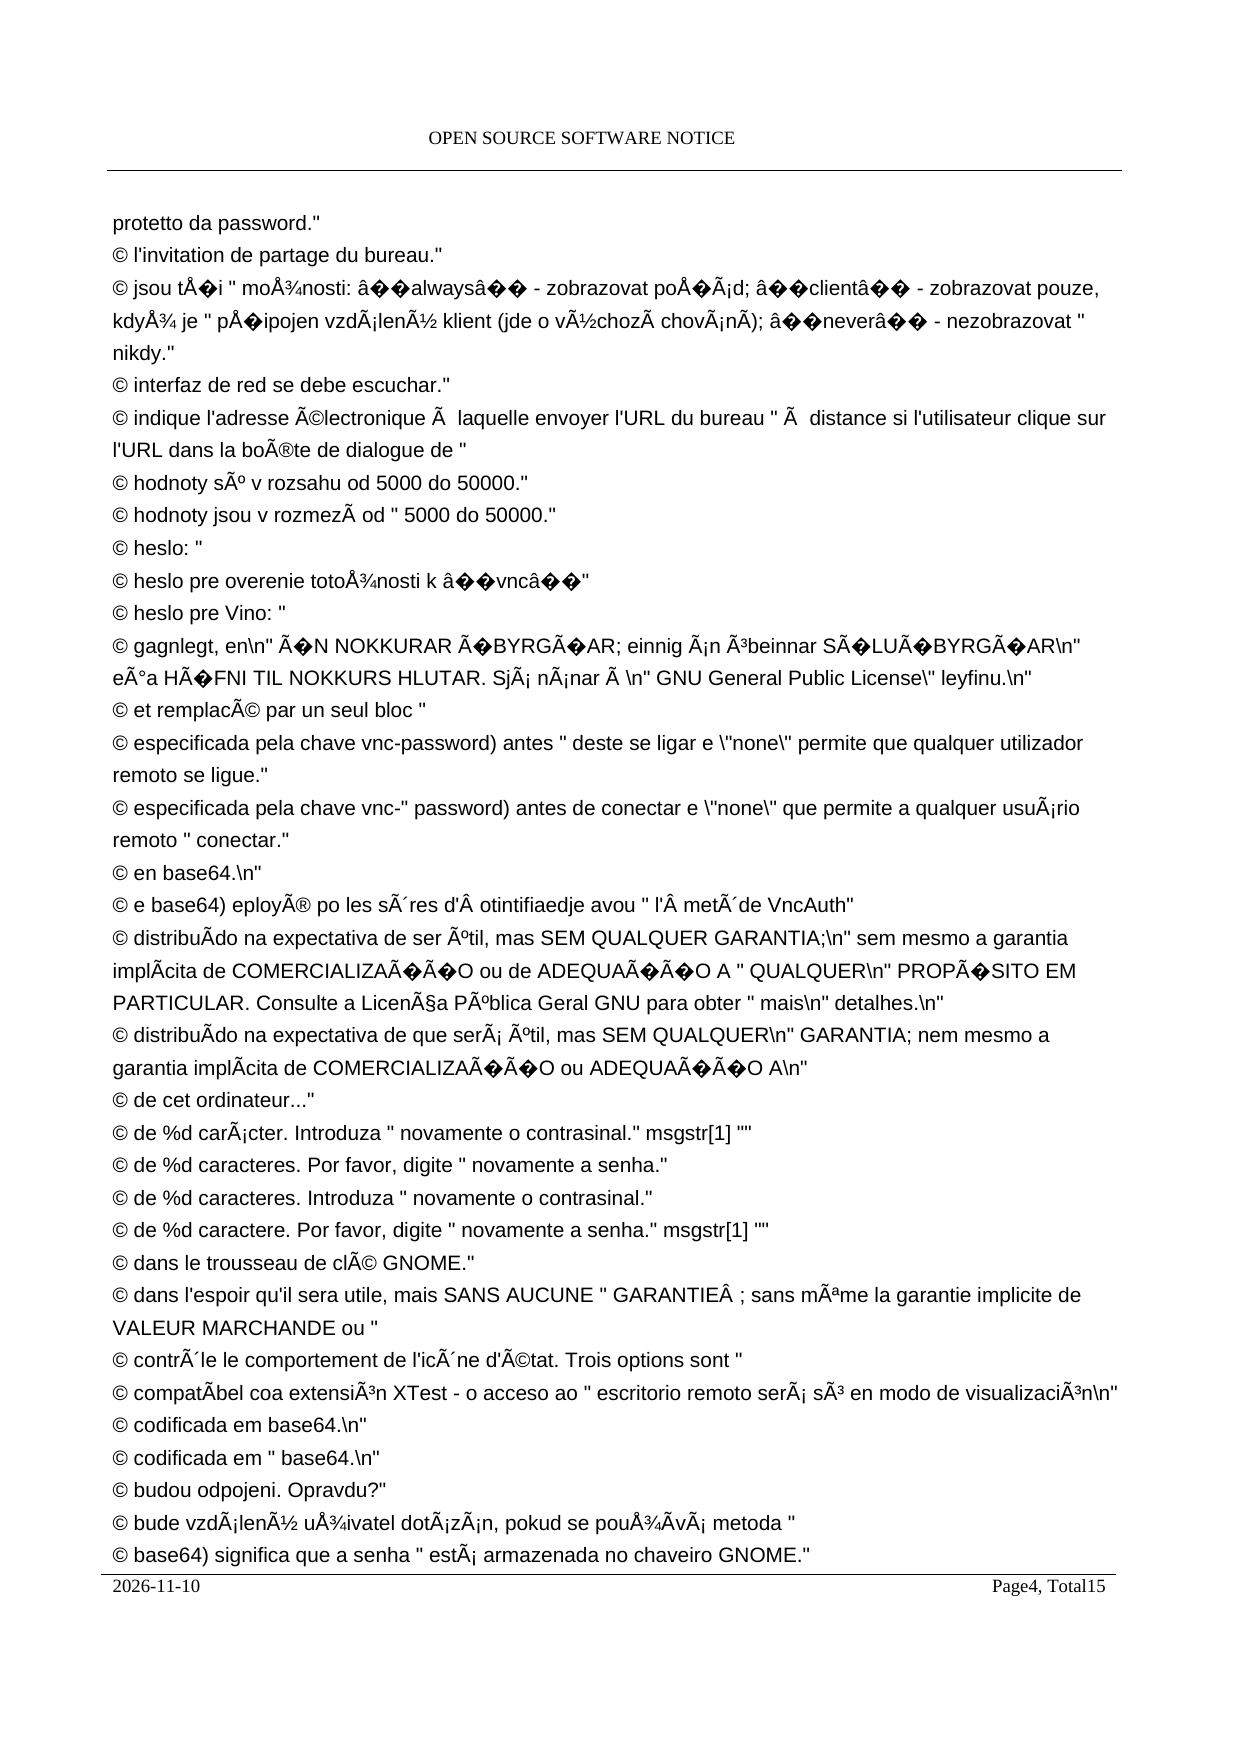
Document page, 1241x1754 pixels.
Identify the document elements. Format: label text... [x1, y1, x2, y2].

text © e base64) eployÃ® po les sÃ´res d'Â otintifiaedje avou " l'Â metÃ´de VncAuth" [112, 889, 1128, 921]
text © codificada em " base64.\n" [112, 1441, 1128, 1474]
text © en base64.\n" [112, 856, 1128, 889]
text © distribuÃ­do na expectativa de que serÃ¡ Ãºtil, mas SEM QUALQUER\n" GARANTIA; nem mesmo a garantia implÃ­cita de COMERCIALIZAÃ�Ã�O ou ADEQUAÃ�Ã�O A\n" [112, 1019, 1128, 1084]
text © especificada pela chave vnc-password) antes " deste se ligar e \"none\" permite que qualquer utilizador remoto se ligue." [112, 726, 1128, 791]
text © dans le trousseau de clÃ© GNOME." [112, 1246, 1128, 1279]
text © interfaz de red se debe escuchar." [112, 369, 1128, 401]
text © indique l'adresse Ã©lectronique Ã laquelle envoyer l'URL du bureau " Ã distance si l'utilisateur clique sur l'URL dans la boÃ®te de dialogue de " [112, 401, 1128, 466]
text © hodnoty sÃº v rozsahu od 5000 do 50000." [112, 466, 1128, 499]
text © contrÃ´le le comportement de l'icÃ´ne d'Ã©tat. Trois options sont " [112, 1344, 1128, 1376]
text © budou odpojeni. Opravdu?" [112, 1474, 1128, 1506]
text © bude vzdÃ¡lenÃ½ uÅ¾ivatel dotÃ¡zÃ¡n, pokud se pouÅ¾Ã­vÃ¡ metoda " [112, 1506, 1128, 1539]
text © heslo: " [112, 531, 1128, 564]
text © de %d carÃ¡cter. Introduza " novamente o contrasinal." msgstr[1] "" [112, 1116, 1128, 1149]
text © de cet ordinateur..." [112, 1084, 1128, 1116]
text © distribuÃ­do na expectativa de ser Ãºtil, mas SEM QUALQUER GARANTIA;\n" sem mesmo a garantia implÃ­cita de COMERCIALIZAÃ�Ã�O ou de ADEQUAÃ�Ã�O A " QUALQUER\n" PROPÃ�SITO EM PARTICULAR. Consulte a LicenÃ§a PÃºblica Geral GNU para obter " mais\n" detalhes.\n" [112, 921, 1128, 1019]
text © heslo pre overenie totoÅ¾nosti k â��vncâ��" [112, 564, 1128, 596]
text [112, 206, 1128, 239]
text © l'invitation de partage du bureau." [112, 239, 1128, 271]
text © compatÃ­bel coa extensiÃ³n XTest - o acceso ao " escritorio remoto serÃ¡ sÃ³ en modo de visualizaciÃ³n\n" [112, 1376, 1128, 1409]
text © dans l'espoir qu'il sera utile, mais SANS AUCUNE " GARANTIEÂ ; sans mÃªme la garantie implicite de VALEUR MARCHANDE ou " [112, 1279, 1128, 1344]
text © base64) significa que a senha " estÃ¡ armazenada no chaveiro GNOME." [112, 1539, 1128, 1571]
text © jsou tÅ�i " moÅ¾nosti: â��alwaysâ�� - zobrazovat poÅ�Ã¡d; â��clientâ�� - zobrazovat pouze, kdyÅ¾ je " pÅ�ipojen vzdÃ¡lenÃ½ klient (jde o vÃ½chozÃ­ chovÃ¡nÃ­); â��neverâ�� - nezobrazovat " nikdy." [112, 271, 1128, 369]
text © de %d caractere. Por favor, digite " novamente a senha." msgstr[1] "" [112, 1214, 1128, 1246]
text © de %d caracteres. Introduza " novamente o contrasinal." [112, 1181, 1128, 1214]
text © de %d caracteres. Por favor, digite " novamente a senha." [112, 1149, 1128, 1181]
text © codificada em base64.\n" [112, 1409, 1128, 1441]
text © gagnlegt, en\n" Ã�N NOKKURAR Ã�BYRGÃ�AR; einnig Ã¡n Ã³beinnar SÃ�LUÃ�BYRGÃ�AR\n" eÃ°a HÃ�FNI TIL NOKKURS HLUTAR. SjÃ¡ nÃ¡nar Ã­ \n" GNU General Public License\" leyfinu.\n" [112, 629, 1128, 694]
text © especificada pela chave vnc-" password) antes de conectar e \"none\" que permite a qualquer usuÃ¡rio remoto " conectar." [112, 791, 1128, 856]
text © et remplacÃ© par un seul bloc " [112, 694, 1128, 726]
text © heslo pre Vino: " [112, 596, 1128, 629]
text © hodnoty jsou v rozmezÃ­ od " 5000 do 50000." [112, 499, 1128, 531]
